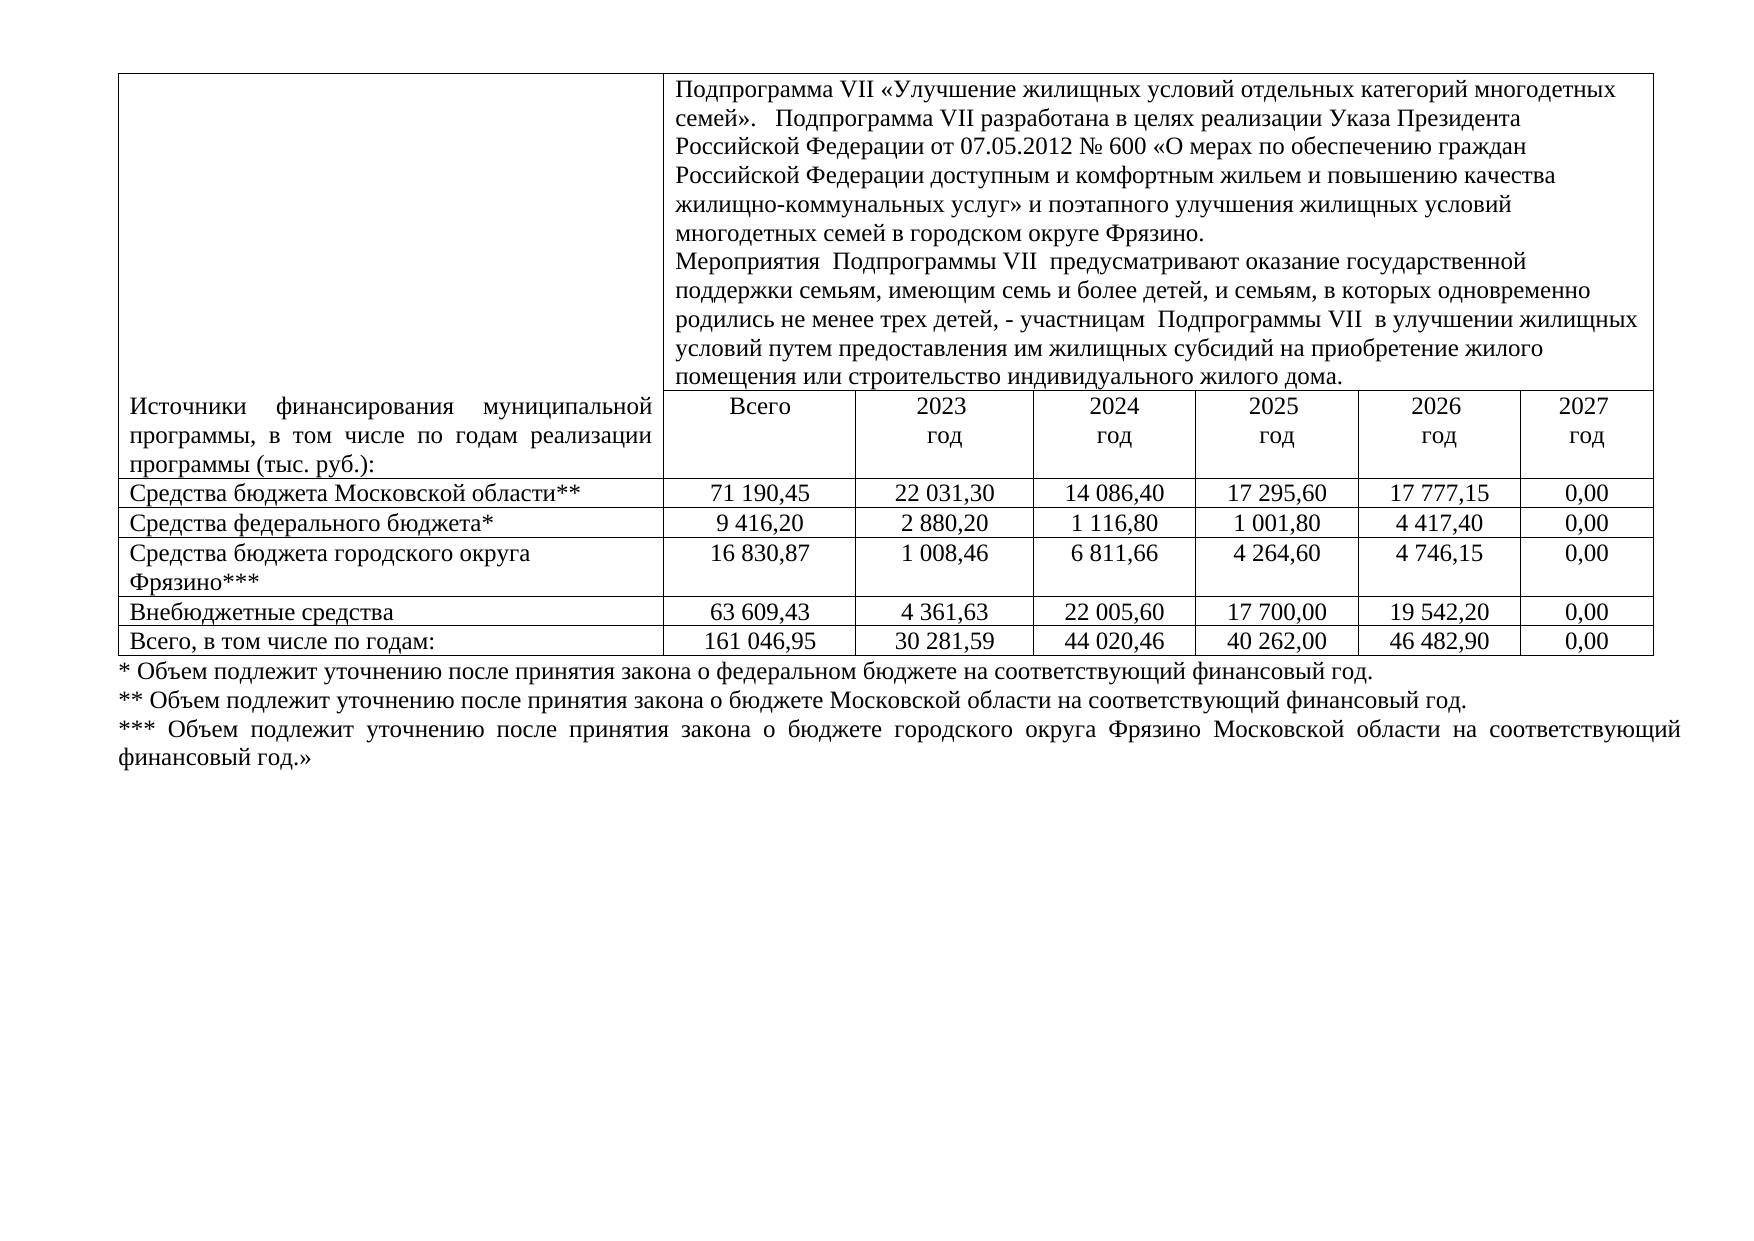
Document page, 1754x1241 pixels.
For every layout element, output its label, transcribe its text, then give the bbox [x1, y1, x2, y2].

table_cell 22 005,60 [1034, 597, 1195, 625]
table_cell 2024 год [1034, 391, 1195, 477]
title * Объем подлежит уточнению после принятия закона о федеральном бюджете на соответствующий финансовый год. [118, 656, 1683, 685]
table_cell 2023 год [856, 391, 1033, 477]
table_cell Средства федерального бюджета* [119, 508, 663, 537]
title ** Объем подлежит уточнению после принятия закона о бюджете Московской области на соответствующий финансовый год. [118, 685, 1683, 714]
table_cell 161 046,95 [664, 626, 855, 655]
table_cell 1 001,80 [1196, 508, 1358, 537]
table_cell 17 700,00 [1196, 597, 1358, 625]
table_cell 0,00 [1521, 538, 1653, 596]
table_cell Всего, в том числе по годам: [119, 626, 663, 655]
table_cell 0,00 [1521, 479, 1653, 507]
table_cell Подпрограмма VII «Улучшение жилищных условий отдельных категорий многодетных семей». Подпрограмма VII разработана в целях реализации Указа Президента Российской Федерации от 07.05.2012 № 600 «О мерах по обеспечению граждан Российской Федерации доступным и комфортным жильем и повышению качества жилищно-коммунальных услуг» и поэтапного улучшения жилищных условий многодетных семей в городском округе Фрязино. Мероприятия Подпрограммы VII предусматривают оказание государственной поддержки семьям, имеющим семь и более детей, и семьям, в которых одновременно родились не менее трех детей, - участницам Подпрограммы VII в улучшении жилищных условий путем предоставления им жилищных субсидий на приобретение жилого помещения или строительство индивидуального жилого дома. [664, 74, 1653, 390]
table_cell 1 008,46 [856, 538, 1033, 596]
table_cell 0,00 [1521, 508, 1653, 537]
title *** Объем подлежит уточнению после принятия закона о бюджете городского округа Фрязино Московской области на соответствующий финансовый год.» [118, 714, 1683, 771]
table_cell 71 190,45 [664, 479, 855, 507]
table_cell Средства бюджета Московской области** [119, 479, 663, 507]
table_cell 2025 год [1196, 391, 1358, 477]
table_cell 4 264,60 [1196, 538, 1358, 596]
table_cell Источники финансирования муниципальной программы, в том числе по годам реализации программы (тыс. руб.): [119, 390, 663, 477]
table_cell 2026 год [1359, 391, 1520, 477]
table_cell 22 031,30 [856, 479, 1033, 507]
table_cell 6 811,66 [1034, 538, 1195, 596]
table_cell 19 542,20 [1359, 597, 1520, 625]
table_cell 30 281,59 [856, 626, 1033, 655]
table_cell 17 295,60 [1196, 479, 1358, 507]
table_cell 1 116,80 [1034, 508, 1195, 537]
table_cell 2 880,20 [856, 508, 1033, 537]
table_cell 17 777,15 [1359, 479, 1520, 507]
table_cell 63 609,43 [664, 597, 855, 625]
table_cell Средства бюджета городского округа Фрязино*** [119, 538, 663, 596]
table_cell Внебюджетные средства [119, 597, 663, 625]
table_cell 9 416,20 [664, 508, 855, 537]
table_cell 16 830,87 [664, 538, 855, 596]
table_cell 4 746,15 [1359, 538, 1520, 596]
table_cell 4 361,63 [856, 597, 1033, 625]
table_cell 0,00 [1521, 626, 1653, 655]
table_cell 2027 год [1521, 391, 1653, 477]
table_cell 44 020,46 [1034, 626, 1195, 655]
table_cell 46 482,90 [1359, 626, 1520, 655]
table_cell Всего [664, 391, 855, 477]
table_cell 40 262,00 [1196, 626, 1358, 655]
table_cell 4 417,40 [1359, 508, 1520, 537]
table_cell 0,00 [1521, 597, 1653, 625]
table_cell 14 086,40 [1034, 479, 1195, 507]
